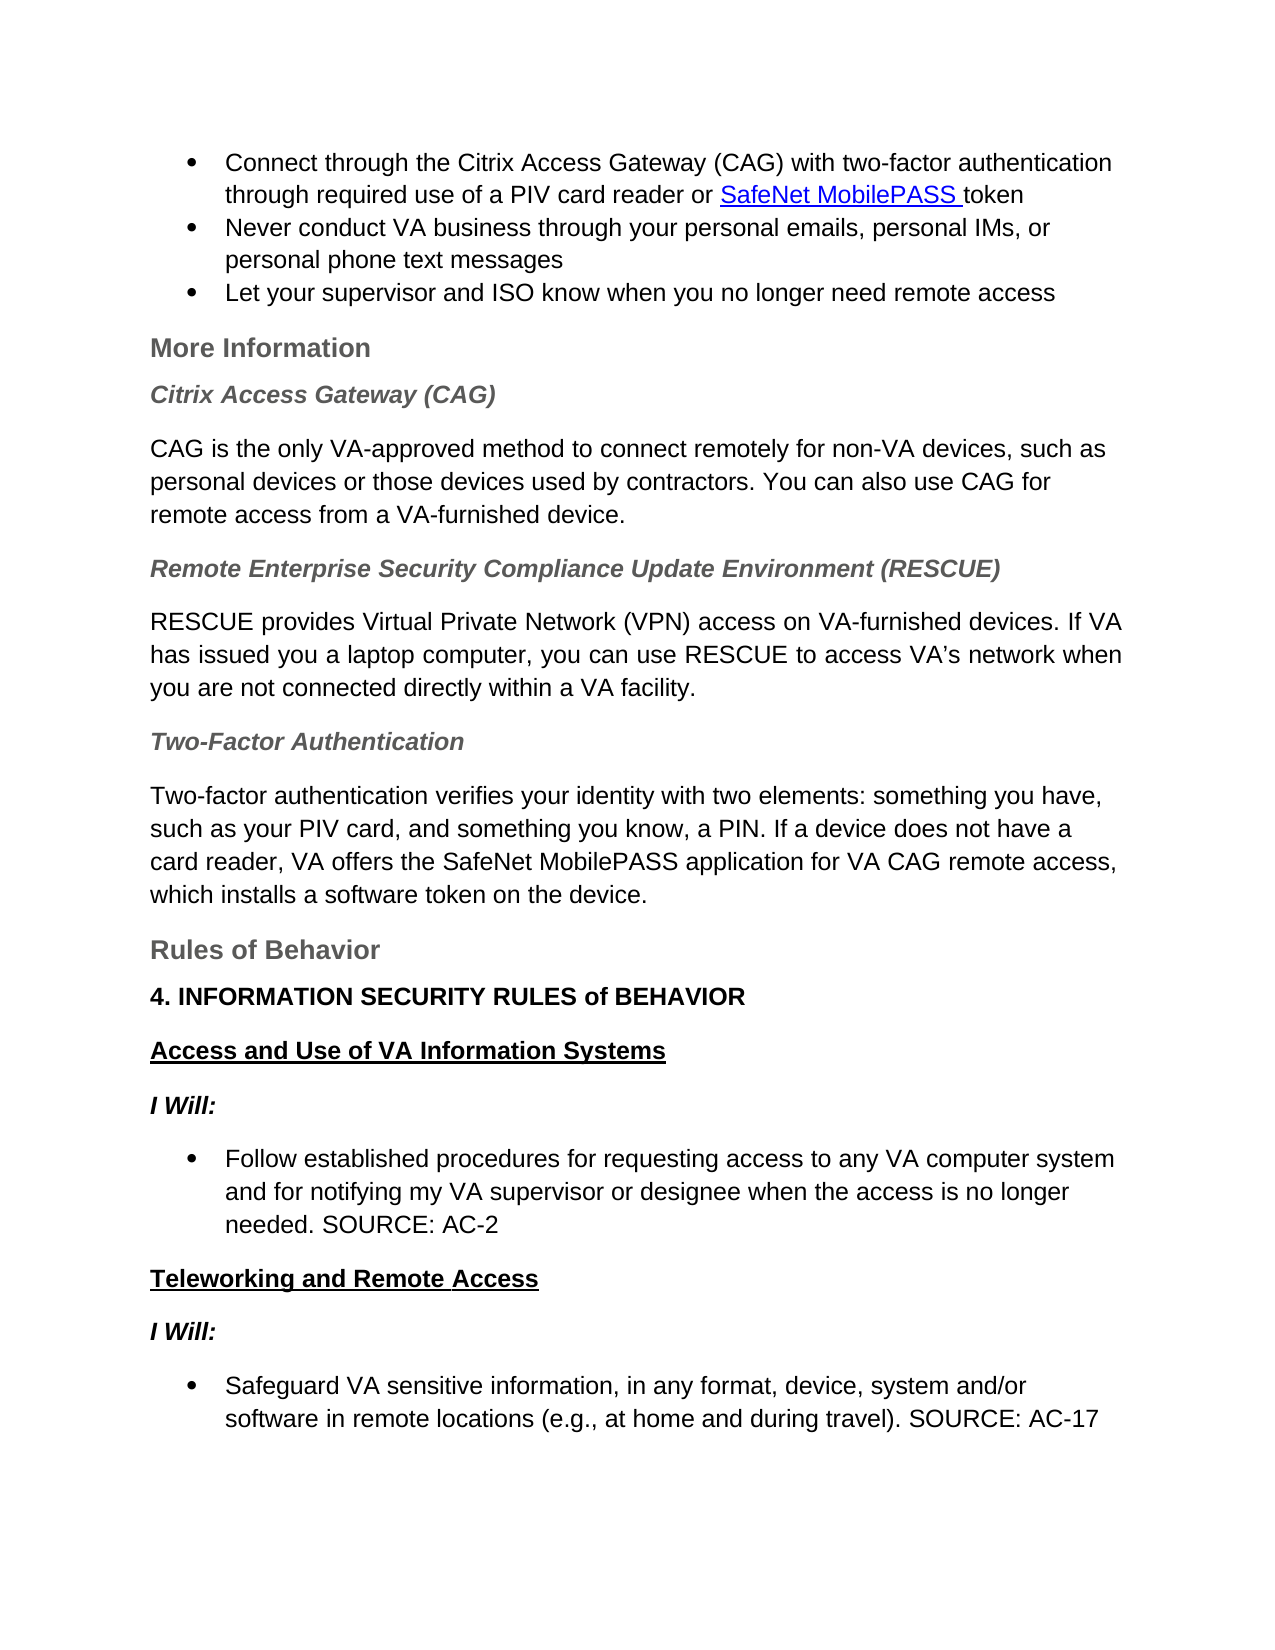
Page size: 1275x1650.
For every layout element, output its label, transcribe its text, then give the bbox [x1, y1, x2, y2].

subtitle More Information [150, 332, 1275, 363]
text CAG is the only VA-approved method to connect remotely for non-VA devices, such as personal devices or those devices used by contractors. You can also use CAG for remote access from a VA-furnished device. [150, 434, 1120, 529]
list Never conduct VA business through your personal emails, personal IMs, or personal phone text messages [187, 213, 1052, 274]
subtitle Two-Factor Authentication [150, 727, 1275, 756]
text RESCUE provides Virtual Private Network (VPN) access on VA-furnished devices. If VA has issued you a laptop computer, you can use RESCUE to access VA’s network when you are not connected directly within a VA facility. [150, 607, 1123, 702]
list Let your supervisor and ISO know when you no longer need remote access [187, 278, 1275, 307]
text Two-factor authentication verifies your identity with two elements: something you have, such as your PIV card, and something you know, a PIN. If a device does not have a card reader, VA offers the SafeNet MobilePASS application for VA CAG remote access, which installs a software token on the device. [150, 781, 1118, 909]
subtitle Remote Enterprise Security Compliance Update Environment (RESCUE) [150, 554, 1275, 582]
subtitle I Will: [150, 1091, 1275, 1119]
list Safeguard VA sensitive information, in any format, device, system and/or software in remote locations (e.g., at home and during travel). SOURCE: AC-17 [187, 1371, 1102, 1432]
subtitle I Will: [150, 1317, 1275, 1346]
list Follow established procedures for requesting access to any VA computer system and for notifying my VA supervisor or designee when the access is no longer needed. SOURCE: AC-2 [187, 1144, 1115, 1238]
subtitle Teleworking and Remote Access [150, 1264, 1275, 1292]
list Connect through the Citrix Access Gateway (CAG) with two-factor authentication through required use of a PIV card reader or SafeNet MobilePASS token [187, 148, 1115, 209]
subtitle Citrix Access Gateway (CAG) [150, 380, 1275, 409]
subtitle Rules of Behavior [150, 934, 1275, 965]
subtitle 4. INFORMATION SECURITY RULES of BEHAVIOR Access and Use of VA Information Systems [150, 982, 749, 1065]
